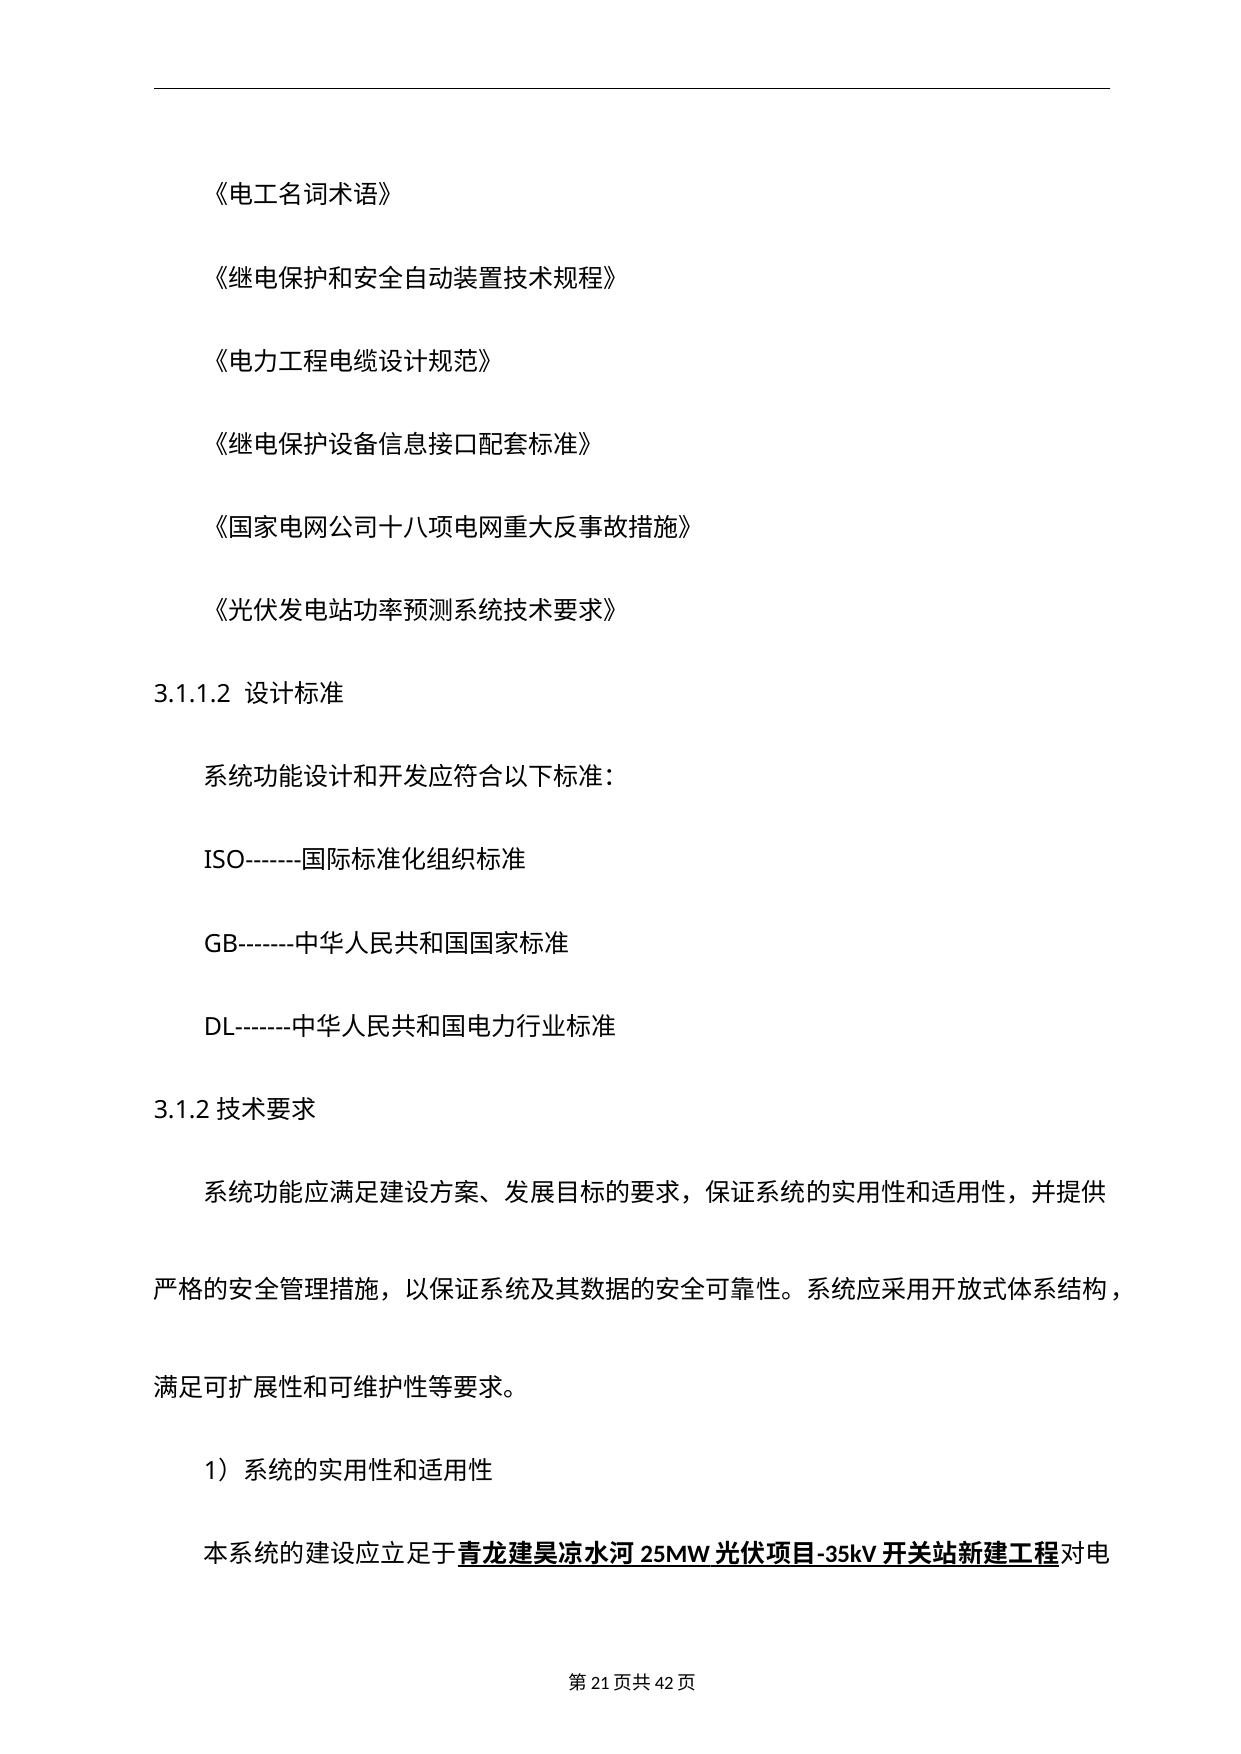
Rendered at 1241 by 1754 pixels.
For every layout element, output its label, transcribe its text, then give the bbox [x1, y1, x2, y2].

text ISO-------国际标准化组织标准 [153, 826, 1110, 891]
text 《继电保护设备信息接口配套标准》 [153, 410, 1110, 475]
text 《电工名词术语》 [153, 161, 1110, 226]
text 系统功能应满足建设方案、发展目标的要求，保证系统的实用性和适用性，并提供严格的安全管理措施，以保证系统及其数据的安全可靠性。系统应采用开放式体系结构，满足可扩展性和可维护性等要求。 [153, 1158, 1110, 1418]
text 3.1.1.2 设计标准 [153, 659, 1110, 724]
text 1）系统的实用性和适用性 [153, 1436, 1110, 1501]
text 《电力工程电缆设计规范》 [153, 327, 1110, 392]
text 《继电保护和安全自动装置技术规程》 [153, 244, 1110, 309]
text 系统功能设计和开发应符合以下标准： [153, 742, 1110, 807]
text GB-------中华人民共和国国家标准 [153, 909, 1110, 974]
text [153, 1519, 1110, 1584]
text 3.1.2 技术要求 [153, 1075, 1110, 1140]
text 《光伏发电站功率预测系统技术要求》 [153, 576, 1110, 641]
text DL-------中华人民共和国电力行业标准 [153, 992, 1110, 1057]
text 《国家电网公司十八项电网重大反事故措施》 [153, 493, 1110, 558]
